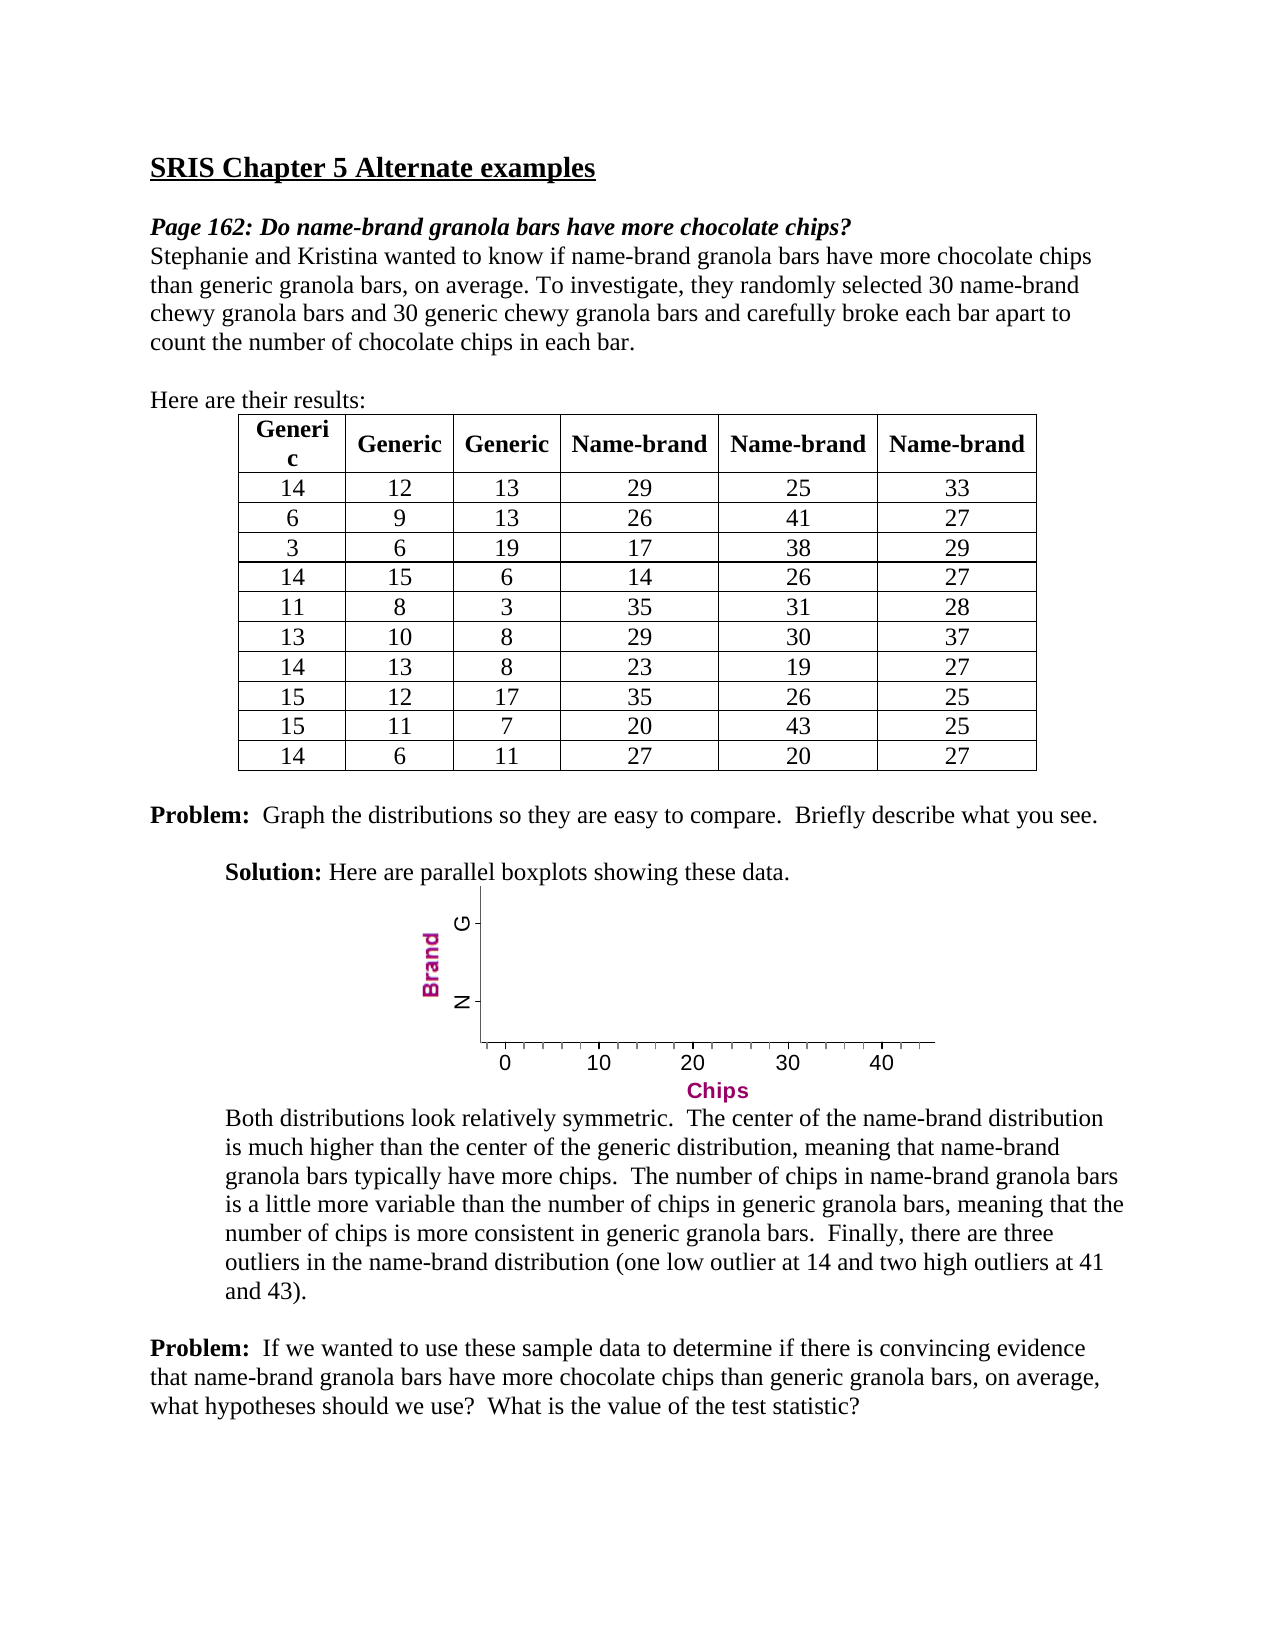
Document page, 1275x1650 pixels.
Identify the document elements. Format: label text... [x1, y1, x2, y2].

table_cell 11 [346, 711, 453, 740]
table_cell 25 [719, 473, 877, 502]
table_cell 14 [239, 473, 345, 502]
table_cell 14 [561, 563, 718, 591]
table_cell 6 [346, 533, 453, 561]
table_cell 8 [454, 652, 560, 681]
table_cell 27 [878, 563, 1036, 591]
text Page 162: Do name-brand granola bars have more chocolate chips? [150, 212, 1125, 241]
table_cell 17 [454, 682, 560, 710]
text Here are their results: [150, 385, 1125, 413]
text Both distributions look relatively symmetric. The center of the name-brand distribution is much higher than the center of the generic distribution, meaning that name-brand granola bars typically have more chips. The number of chips in name-brand granola bars is a little more variable than the number of chips in generic granola bars, meaning that the number of chips is more consistent in generic granola bars. Finally, there are three outliers in the name-brand distribution (one low outlier at 14 and two high outliers at 41 and 43). [225, 1103, 1125, 1304]
table_cell 27 [878, 503, 1036, 532]
table_cell 28 [878, 592, 1036, 621]
table_cell 25 [878, 711, 1036, 740]
table_cell 15 [346, 563, 453, 591]
table_cell 23 [561, 652, 718, 681]
text Stephanie and Kristina wanted to know if name-brand granola bars have more chocolate chips than generic granola bars, on average. To investigate, they randomly selected 30 name-brand chewy granola bars and 30 generic chewy granola bars and carefully broke each bar apart to count the number of chocolate chips in each bar. [150, 241, 1125, 356]
table_header Name-brand [561, 415, 718, 472]
table_cell 37 [878, 622, 1036, 651]
table_cell 26 [719, 563, 877, 591]
table_cell 41 [719, 503, 877, 532]
table_cell 19 [719, 652, 877, 681]
table_cell 6 [454, 563, 560, 591]
text Solution: Here are parallel boxplots showing these data. [225, 857, 1125, 886]
text Problem: If we wanted to use these sample data to determine if there is convincing evidence that name-brand granola bars have more chocolate chips than generic granola bars, on average, what hypotheses should we use? What is the value of the test statistic? [150, 1333, 1125, 1419]
table_cell 13 [454, 473, 560, 502]
table_cell 11 [454, 741, 560, 770]
table_cell 13 [346, 652, 453, 681]
table_cell 3 [454, 592, 560, 621]
table_cell 38 [719, 533, 877, 561]
table_cell 14 [239, 741, 345, 770]
table_cell 26 [719, 682, 877, 710]
table_cell 15 [239, 711, 345, 740]
table_cell 26 [561, 503, 718, 532]
table_cell 25 [878, 682, 1036, 710]
table_cell 12 [346, 473, 453, 502]
table_cell 15 [239, 682, 345, 710]
table_cell 6 [239, 503, 345, 532]
table_cell 31 [719, 592, 877, 621]
table_cell 35 [561, 682, 718, 710]
table_cell 13 [454, 503, 560, 532]
table_cell 8 [346, 592, 453, 621]
table_cell 27 [878, 652, 1036, 681]
table_cell 3 [239, 533, 345, 561]
table_cell 29 [561, 622, 718, 651]
table_header Generic [454, 415, 560, 472]
table_cell 27 [878, 741, 1036, 770]
table_cell 8 [454, 622, 560, 651]
table_cell 29 [561, 473, 718, 502]
table_cell 33 [878, 473, 1036, 502]
table_cell 14 [239, 563, 345, 591]
table_cell 7 [454, 711, 560, 740]
table_cell 11 [239, 592, 345, 621]
table_header Name-brand [878, 415, 1036, 472]
table_cell 6 [346, 741, 453, 770]
table_header Generic [346, 415, 453, 472]
table_cell 27 [561, 741, 718, 770]
table_cell 9 [346, 503, 453, 532]
table_cell 20 [561, 711, 718, 740]
table_cell 14 [239, 652, 345, 681]
table_cell 30 [719, 622, 877, 651]
table_cell 19 [454, 533, 560, 561]
table_header Generic [239, 415, 345, 472]
text SRIS Chapter 5 Alternate examples [150, 150, 1125, 183]
table_header Name-brand [719, 415, 877, 472]
table_cell 20 [719, 741, 877, 770]
table_cell 43 [719, 711, 877, 740]
text Problem: Graph the distributions so they are easy to compare. Briefly describe what you see. [150, 800, 1125, 828]
table_cell 29 [878, 533, 1036, 561]
table_cell 10 [346, 622, 453, 651]
table_cell 17 [561, 533, 718, 561]
table_cell 35 [561, 592, 718, 621]
table_cell 13 [239, 622, 345, 651]
table_cell 12 [346, 682, 453, 710]
